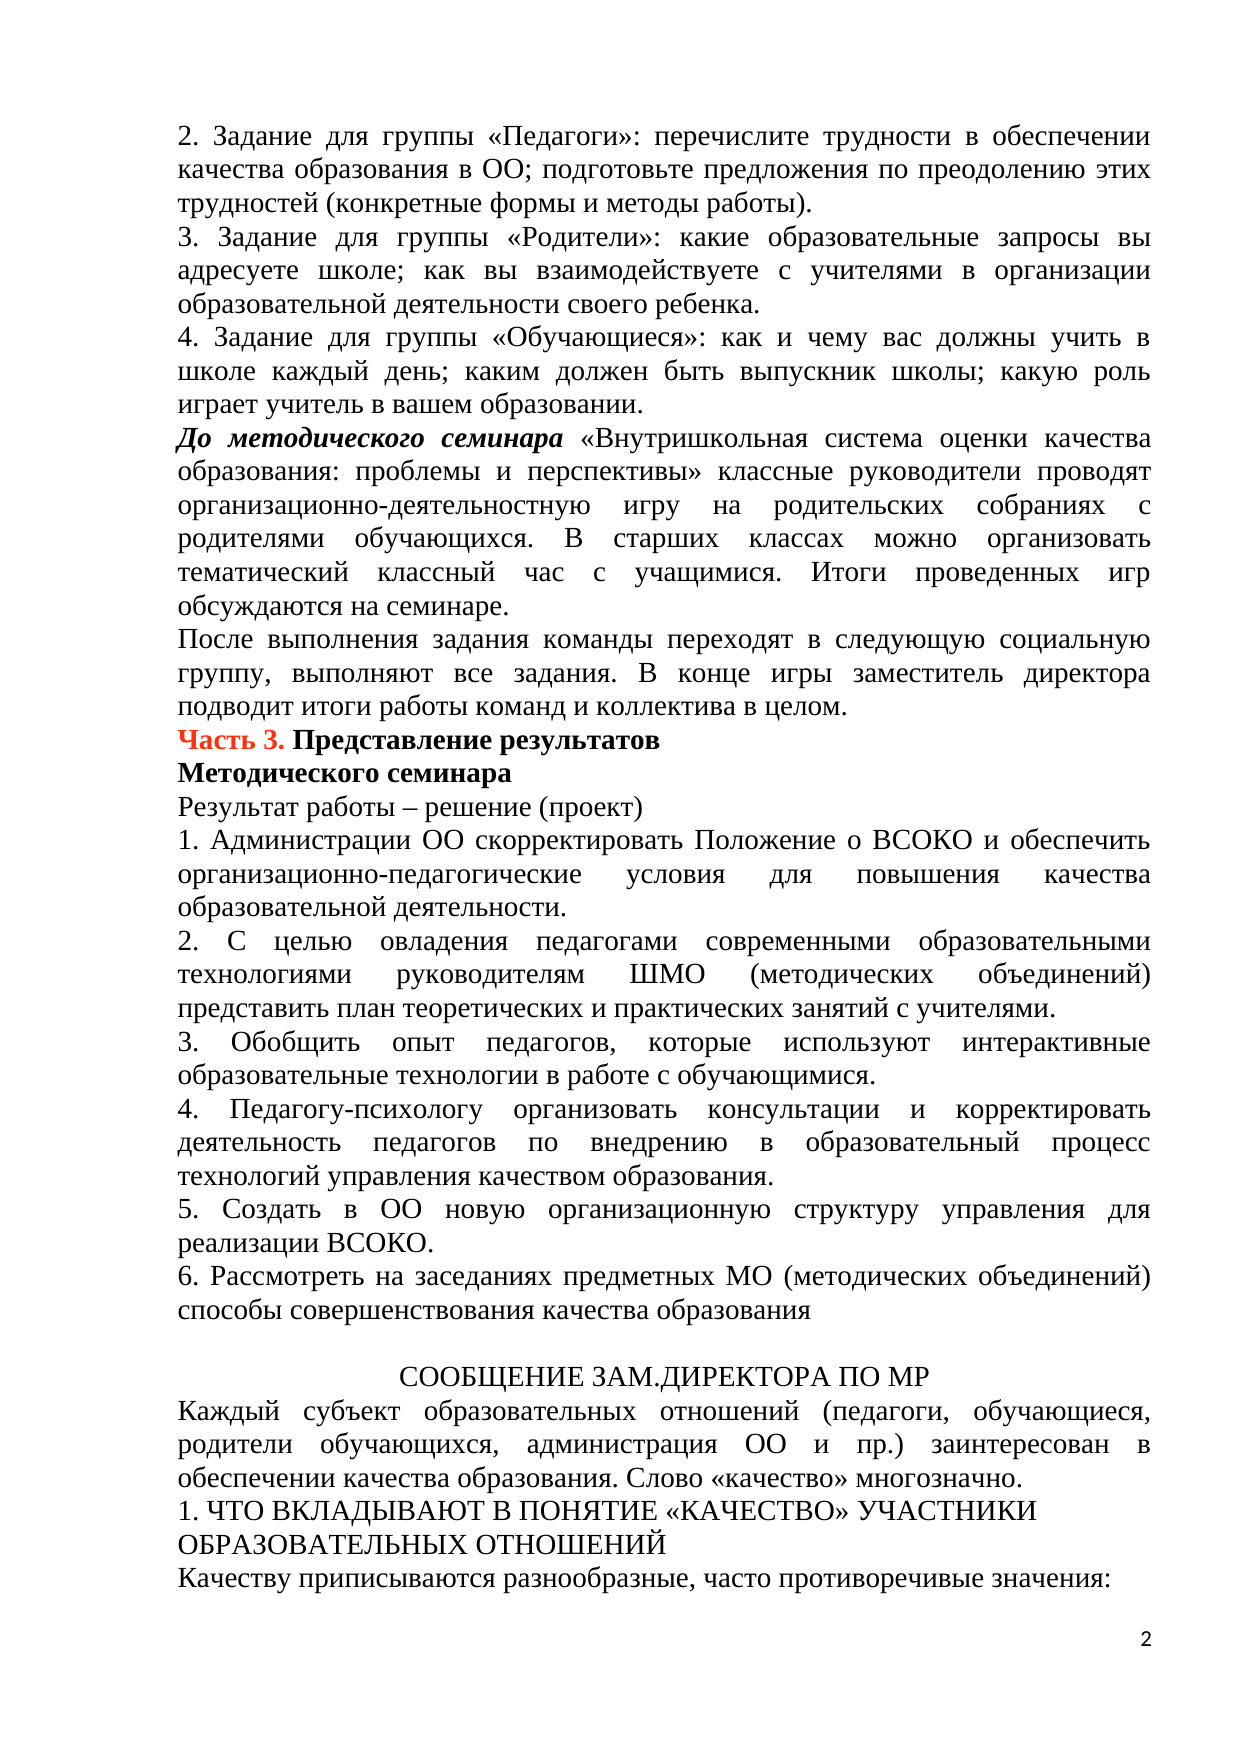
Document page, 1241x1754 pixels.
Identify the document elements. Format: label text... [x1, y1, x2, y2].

text 4. Педагогу-психологу организовать консультации и корректировать деятельность педагогов по внедрению в образовательный процесс технологий управления качеством образования. [177, 1091, 1152, 1191]
text СООБЩЕНИЕ ЗАМ.ДИРЕКТОРА ПО МР [177, 1359, 1152, 1393]
text 2. Задание для группы «Педагоги»: перечислите трудности в обеспечении качества образования в ОО; подготовьте предложения по преодолению этих трудностей (конкретные формы и методы работы). [177, 118, 1152, 219]
text 1. Администрации ОО скорректировать Положение о ВСОКО и обеспечить организационно-педагогические условия для повышения качества образовательной деятельности. [177, 822, 1152, 923]
text 5. Создать в ОО новую организационную структуру управления для реализации ВСОКО. [177, 1191, 1152, 1258]
text 3. Обобщить опыт педагогов, которые используют интерактивные образовательные технологии в работе с обучающимися. [177, 1024, 1152, 1091]
text 2. С целью овладения педагогами современными образовательными технологиями руководителям ШМО (методических объединений) представить план теоретических и практических занятий с учителями. [177, 923, 1152, 1024]
text 4. Задание для группы «Обучающиеся»: как и чему вас должны учить в школе каждый день; каким должен быть выпускник школы; какую роль играет учитель в вашем образовании. [177, 319, 1152, 420]
text 3. Задание для группы «Родители»: какие образовательные запросы вы адресуете школе; как вы взаимодействуете с учителями в организации образовательной деятельности своего ребенка. [177, 219, 1152, 319]
text 6. Рассмотреть на заседаниях предметных МО (методических объединений) способы совершенствования качества образования [177, 1258, 1152, 1326]
text До методического семинара «Внутришкольная система оценки качества образования: проблемы и перспективы» классные руководители проводят организационно-деятельностную игру на родительских собраниях с родителями обучающихся. В старших классах можно организовать тематический классный час с учащимися. Итоги проведенных игр обсуждаются на семинаре. [177, 420, 1152, 621]
text Методического семинара [177, 755, 1152, 789]
text ОБРАЗОВАТЕЛЬНЫХ ОТНОШЕНИЙ [177, 1527, 1152, 1560]
text Каждый субъект образовательных отношений (педагоги, обучающиеся, родители обучающихся, администрация ОО и пр.) заинтересован в обеспечении качества образования. Слово «качество» многозначно. [177, 1393, 1152, 1493]
text Качеству приписываются разнообразные, часто противоречивые значения: [177, 1560, 1152, 1594]
text Часть 3. Представление результатов [177, 722, 1152, 755]
text После выполнения задания команды переходят в следующую социальную группу, выполняют все задания. В конце игры заместитель директора подводит итоги работы команд и коллектива в целом. [177, 621, 1152, 722]
text 1. ЧТО ВКЛАДЫВАЮТ В ПОНЯТИЕ «КАЧЕСТВО» УЧАСТНИКИ [177, 1493, 1152, 1527]
text Результат работы – решение (проект) [177, 789, 1152, 822]
